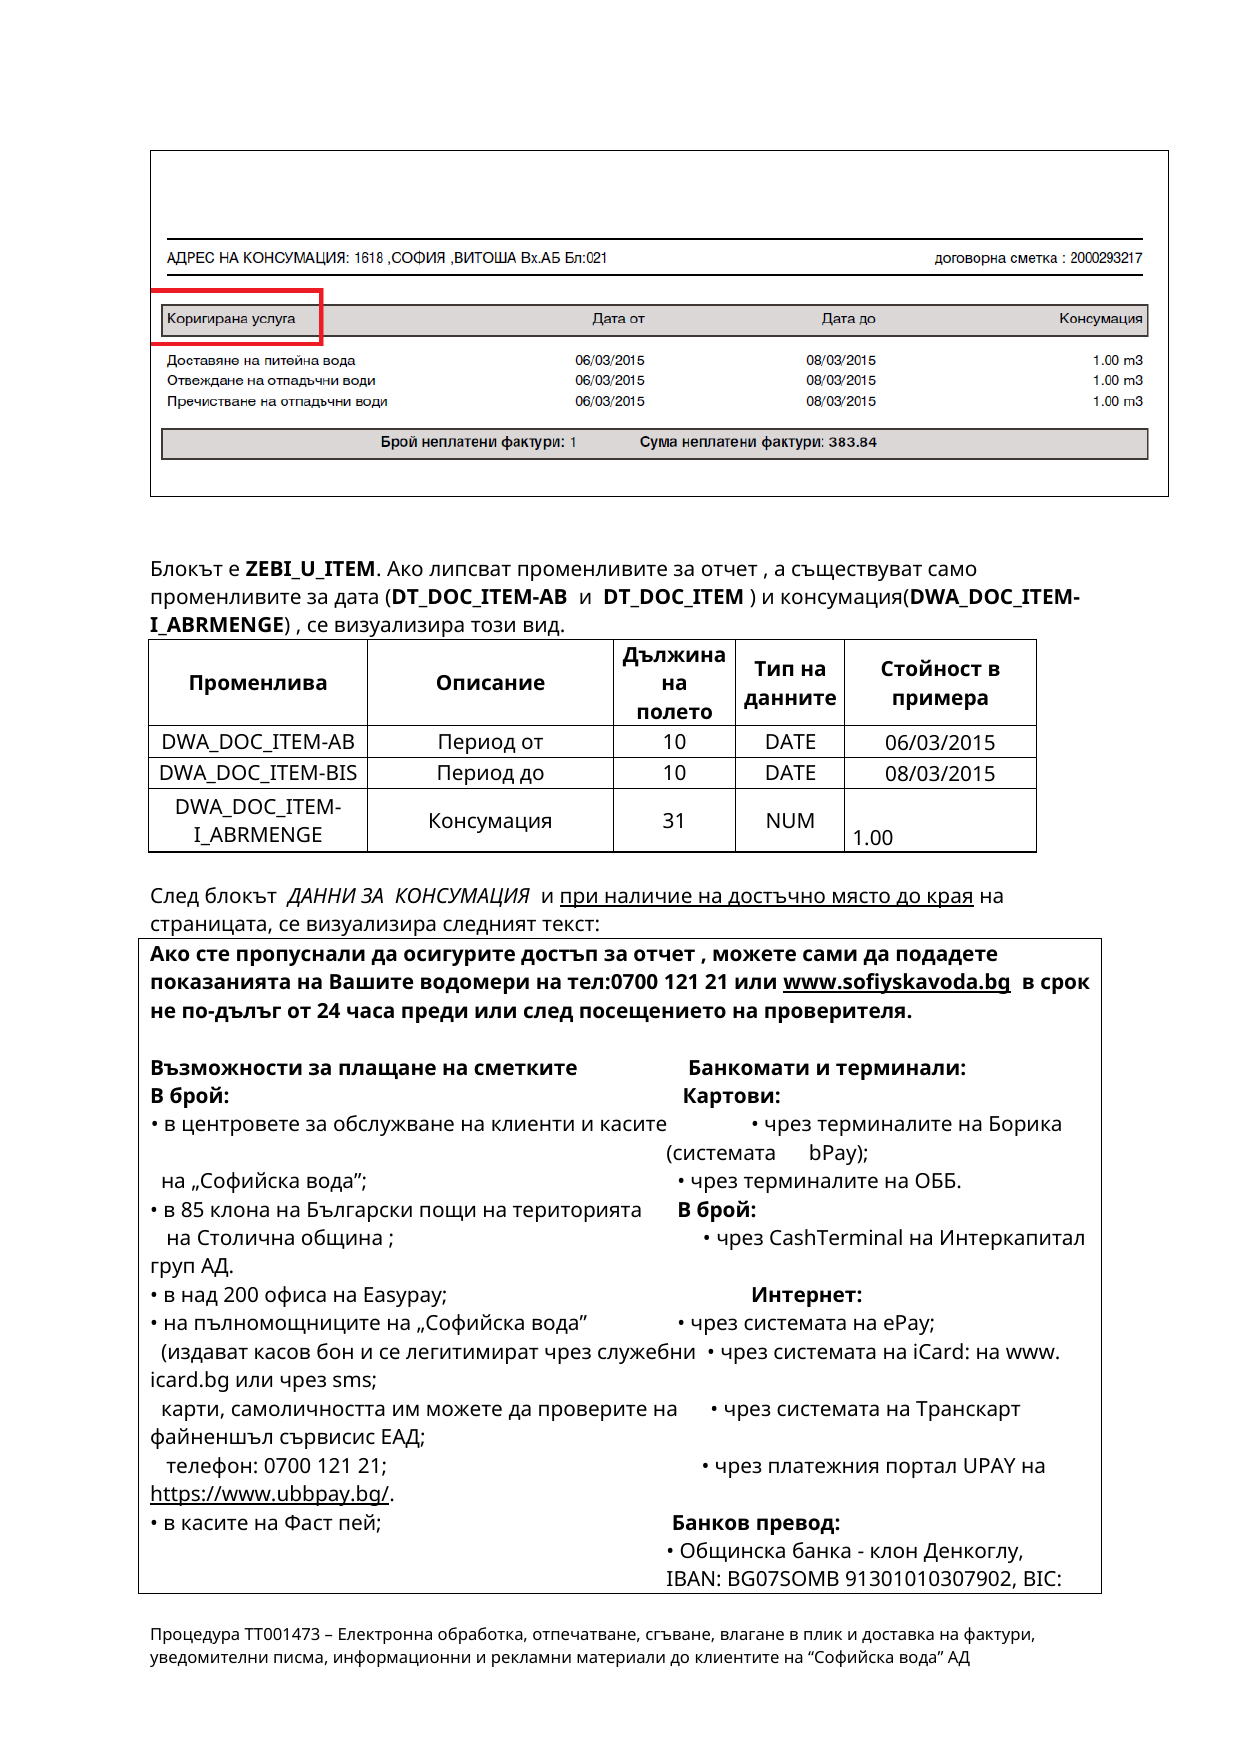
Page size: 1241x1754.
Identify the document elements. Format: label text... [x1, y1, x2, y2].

table_cell 1.00 [845, 789, 1036, 851]
table_cell Период от [368, 726, 613, 757]
table_header Променлива [149, 640, 367, 725]
table_cell DWA_DOC_ITEM-I_ABRMENGE [149, 789, 367, 851]
table_cell 08/03/2015 [845, 758, 1036, 788]
table_cell NUM [736, 789, 844, 851]
table_header Дължина на полето [614, 640, 735, 725]
text След блокът ДАННИ ЗА КОНСУМАЦИЯ и при наличие на достъчно място до края на страницата, се визуализира следният текст: [150, 881, 1090, 938]
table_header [139, 939, 1101, 1593]
table_cell DWA_DOC_ITEM-AB [149, 726, 367, 757]
table_cell DATE [736, 726, 844, 757]
picture [151, 151, 1168, 496]
table_cell Консумация [368, 789, 613, 851]
table_header Стойност в примера [845, 640, 1036, 725]
text Блокът е ZEBI_U_ITEM. Ако липсват променливите за отчет , а съществуват само променливите за дата (DT_DOC_ITEM-AB и DT_DOC_ITEM ) и консумация(DWA_DOC_ITEM-I_ABRMENGE) , се визуализира този вид. [150, 554, 1090, 639]
table_cell DWA_DOC_ITEM-BIS [149, 758, 367, 788]
table_cell 10 [614, 726, 735, 757]
table_cell 31 [614, 789, 735, 851]
table_cell 10 [614, 758, 735, 788]
table_cell 06/03/2015 [845, 726, 1036, 757]
table_cell DATE [736, 758, 844, 788]
table_header Описание [368, 640, 613, 725]
table_header Тип на данните [736, 640, 844, 725]
table_cell Период до [368, 758, 613, 788]
